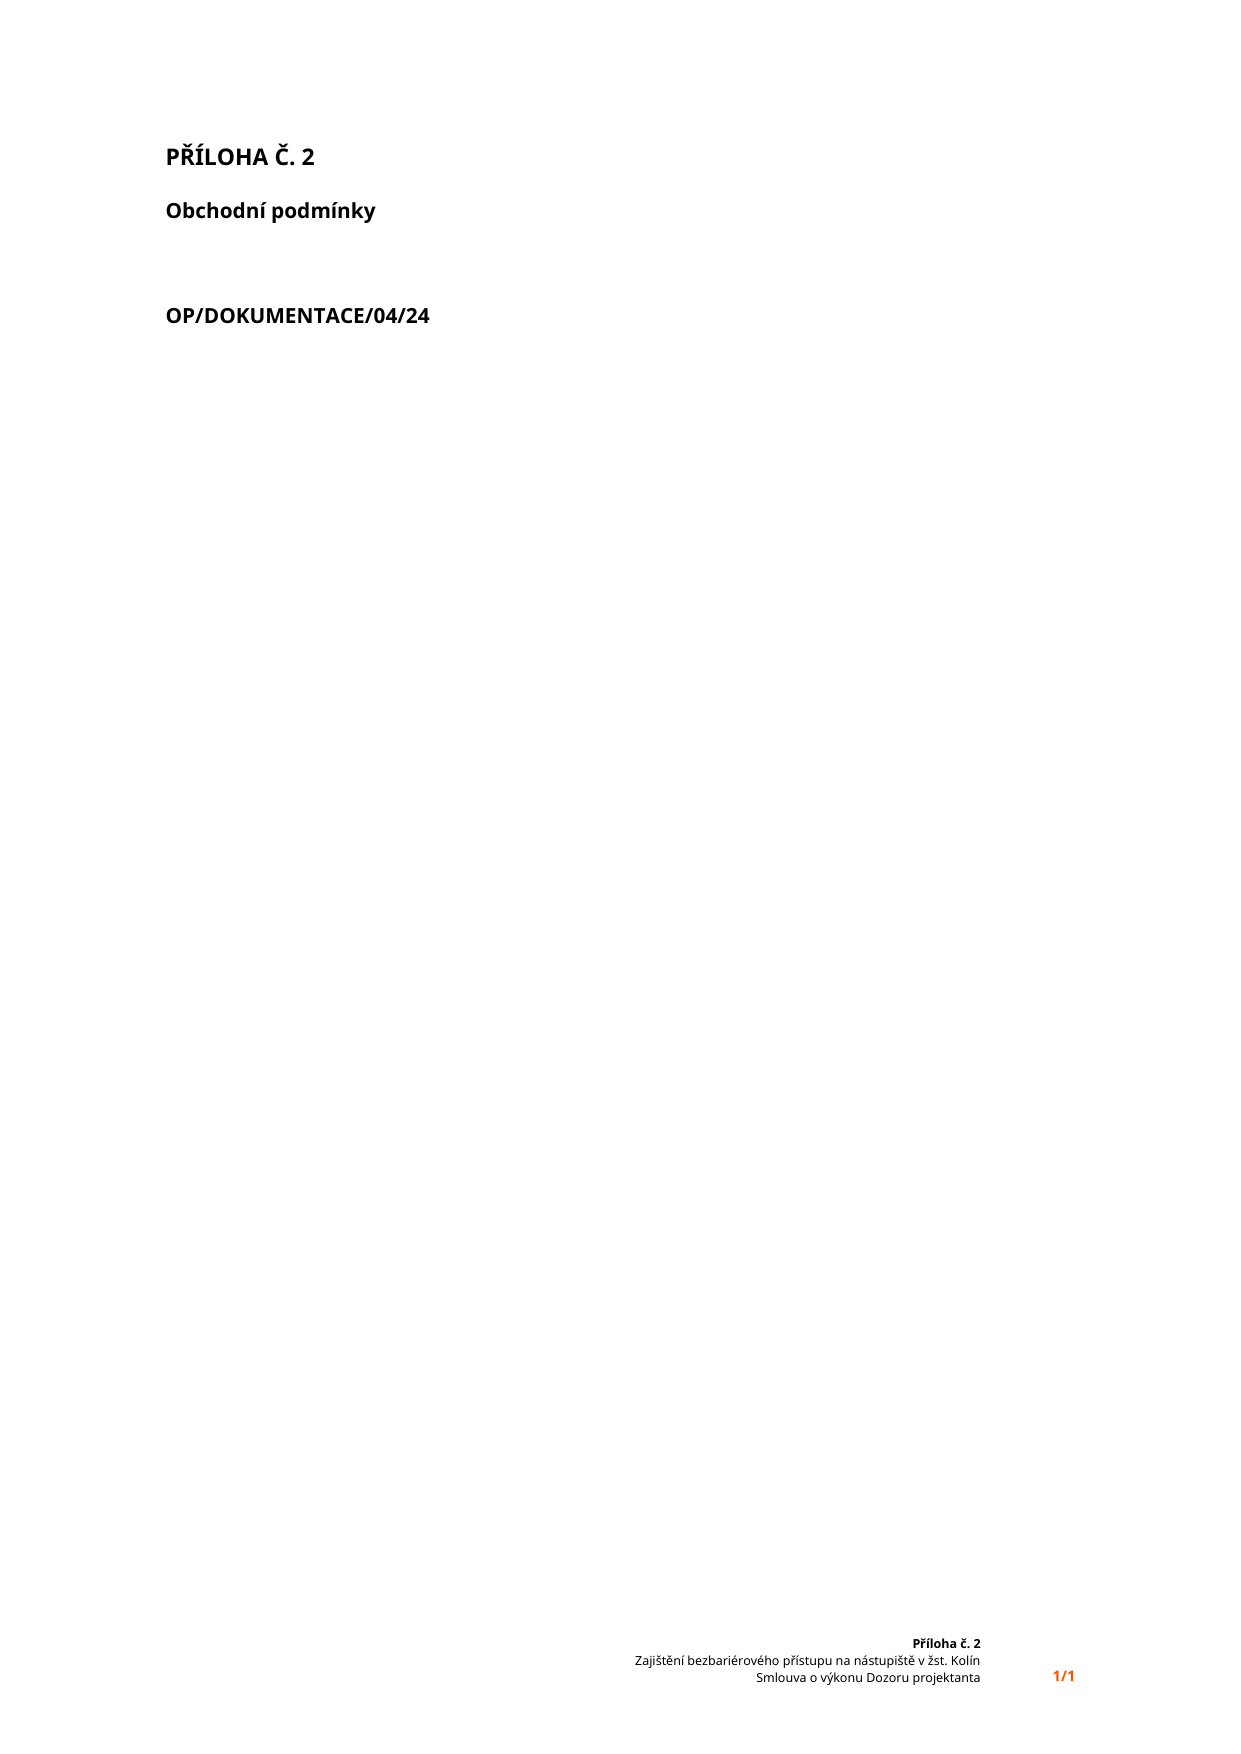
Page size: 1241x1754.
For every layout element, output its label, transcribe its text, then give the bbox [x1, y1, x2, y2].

text Obchodní podmínky [165, 197, 1075, 225]
text Příloha č. 2 [165, 141, 1075, 173]
text OP/DOKUMENTACE/04/24 [165, 301, 1075, 329]
